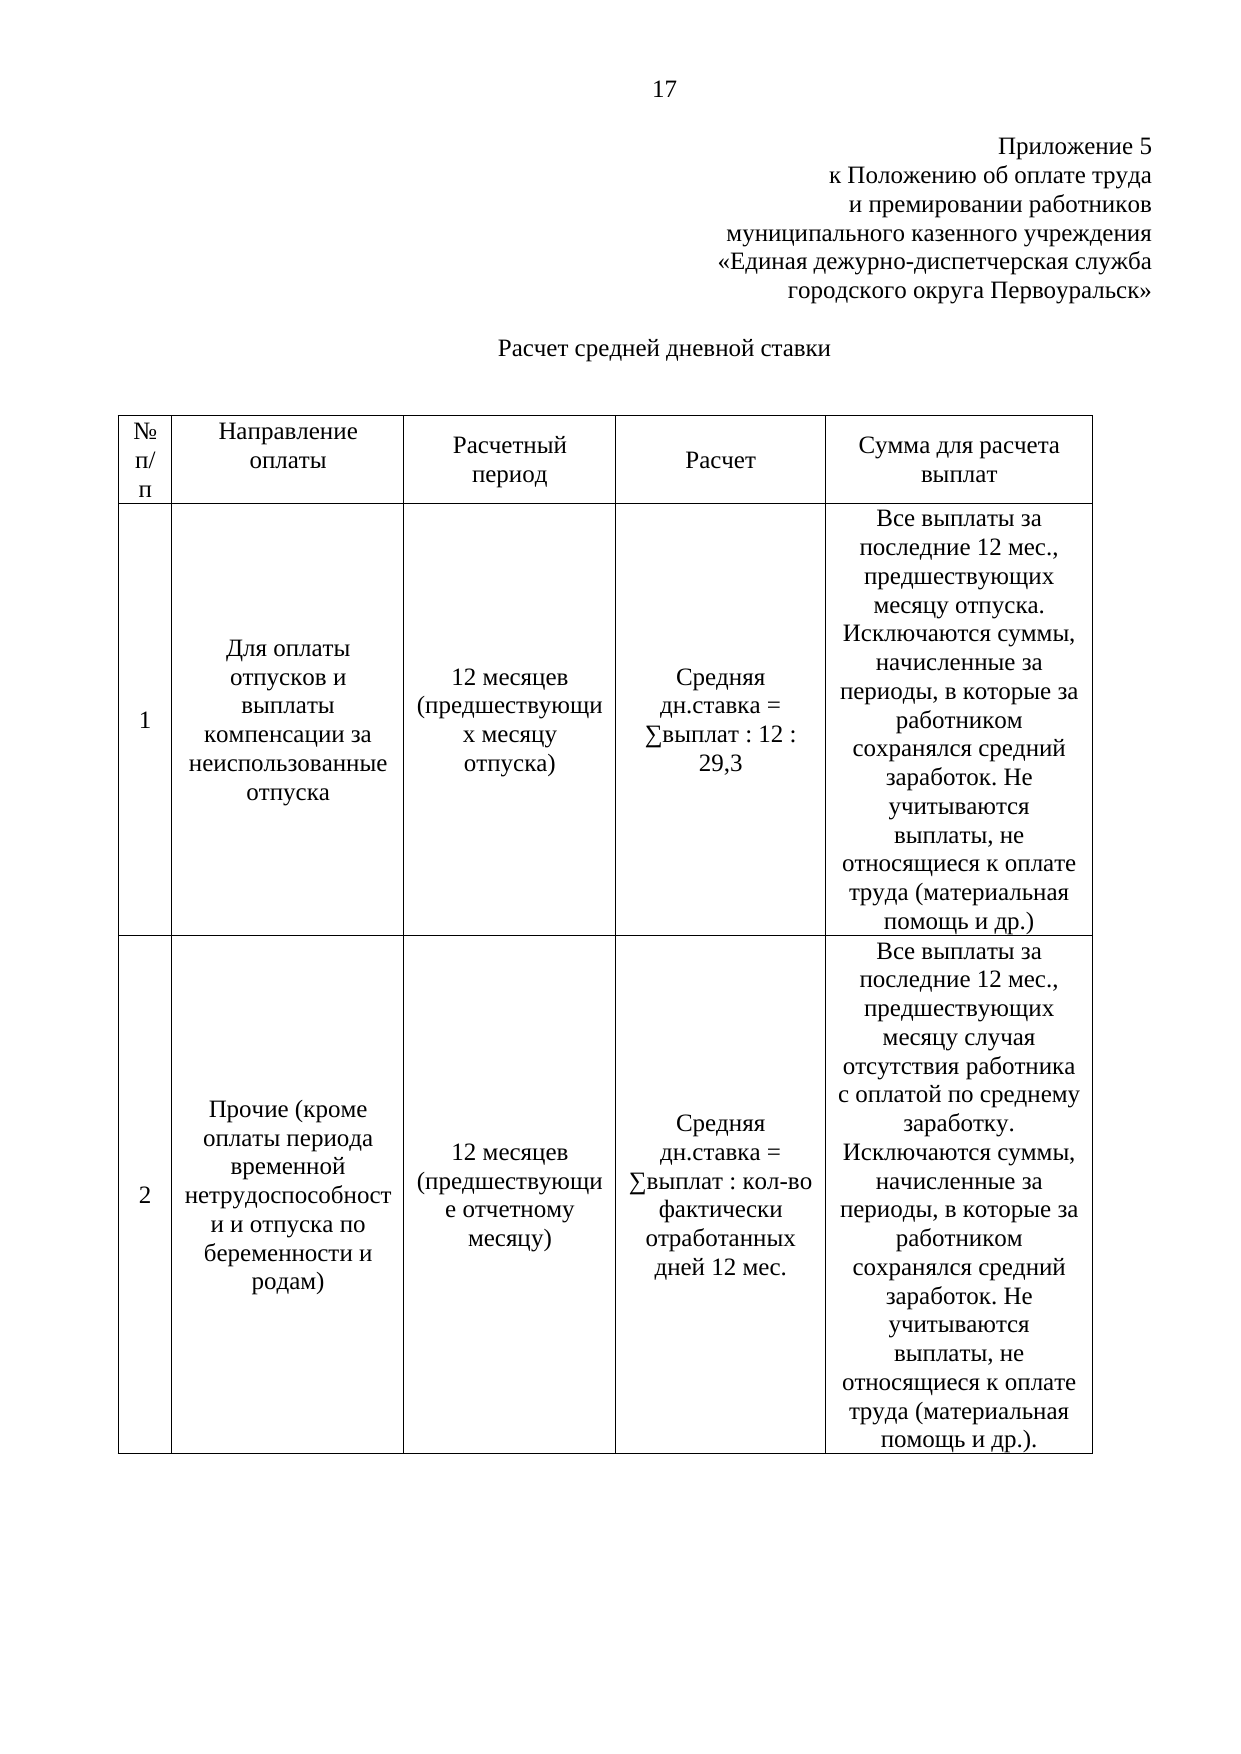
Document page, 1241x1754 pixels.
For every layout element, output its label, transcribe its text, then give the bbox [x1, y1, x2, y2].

table_header Сумма для расчета выплат [826, 416, 1092, 502]
table_cell 12 месяцев (предшествующие отчетному месяцу) [404, 936, 615, 1453]
table_cell 1 [119, 504, 171, 935]
text муниципального казенного учреждения [177, 218, 1152, 246]
table_header № п/п [119, 416, 171, 502]
table_cell Средняя дн.ставка = ∑выплат : кол-во фактически отработанных дней 12 мес. [616, 936, 825, 1453]
text к Положению об оплате труда [177, 160, 1152, 189]
table_header Расчет [616, 416, 825, 502]
table_cell 2 [119, 936, 171, 1453]
table_cell Все выплаты за последние 12 мес., предшествующих месяцу случая отсутствия работника с оплатой по среднему заработку. Исключаются суммы, начисленные за периоды, в которые за работником сохранялся средний заработок. Не учитываются выплаты, не относящиеся к оплате труда (материальная помощь и др.). [826, 936, 1092, 1453]
table_cell Для оплаты отпусков и выплаты компенсации за неиспользованные отпуска [172, 504, 403, 935]
text Расчет средней дневной ставки [177, 333, 1152, 361]
text Приложение 5 [177, 131, 1152, 160]
text городского округа Первоуральск» [177, 275, 1152, 304]
table_cell Все выплаты за последние 12 мес., предшествующих месяцу отпуска. Исключаются суммы, начисленные за периоды, в которые за работником сохранялся средний заработок. Не учитываются выплаты, не относящиеся к оплате труда (материальная помощь и др.) [826, 504, 1092, 935]
table_cell Средняя дн.ставка = ∑выплат : 12 : 29,3 [616, 504, 825, 935]
table_cell 12 месяцев (предшествующих месяцу отпуска) [404, 504, 615, 935]
table_header Направление оплаты [172, 416, 403, 502]
table_header Расчетный период [404, 416, 615, 502]
table_cell Прочие (кроме оплаты периода временной нетрудоспособности и отпуска по беременности и родам) [172, 936, 403, 1453]
text «Единая дежурно-диспетчерская служба [177, 246, 1152, 275]
text и премировании работников [177, 189, 1152, 218]
